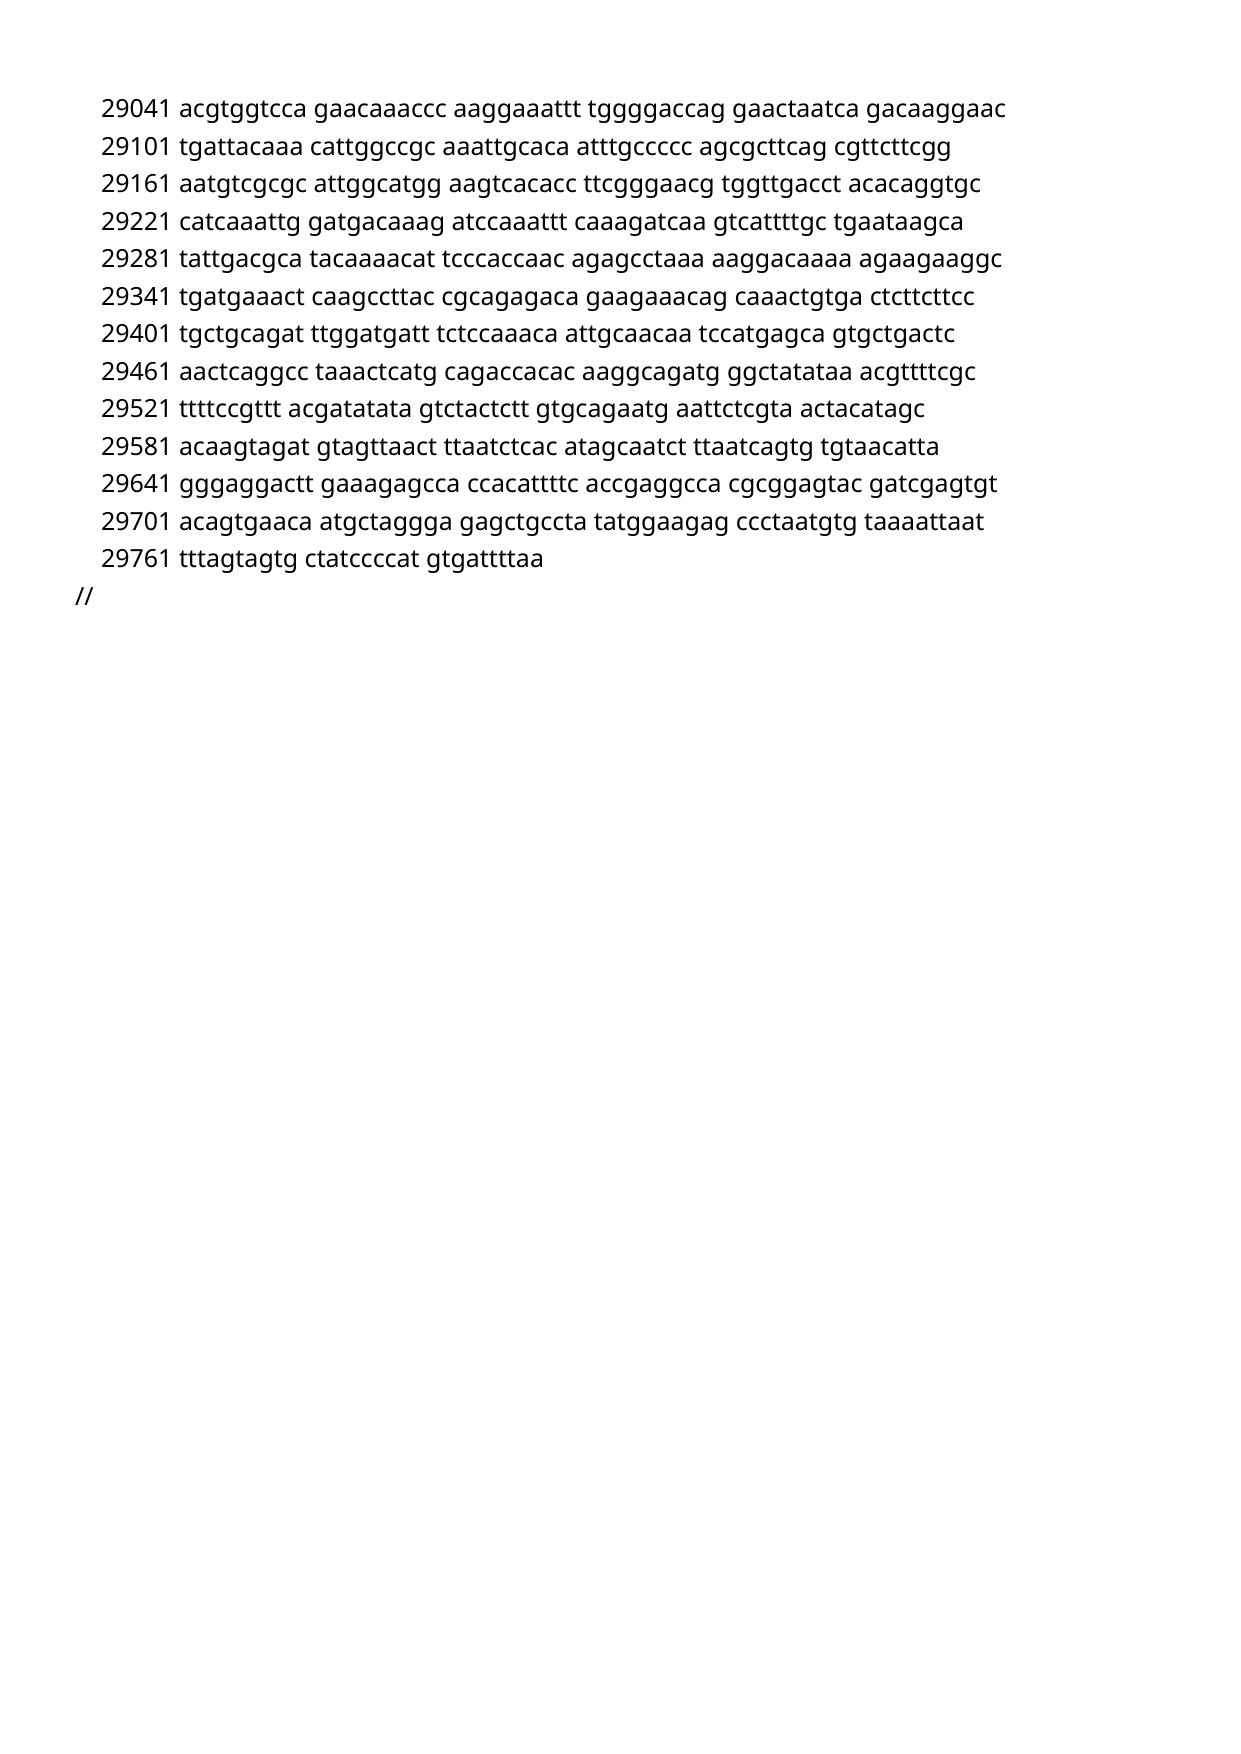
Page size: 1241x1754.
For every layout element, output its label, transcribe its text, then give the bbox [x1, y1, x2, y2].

text 29401 tgctgcagat ttggatgatt tctccaaaca attgcaacaa tccatgagca gtgctgactc [75, 314, 1165, 352]
text 29761 tttagtagtg ctatccccat gtgattttaa [75, 539, 1165, 577]
text 29701 acagtgaaca atgctaggga gagctgccta tatggaagag ccctaatgtg taaaattaat [75, 502, 1165, 539]
text // [75, 577, 1165, 614]
text 29521 ttttccgttt acgatatata gtctactctt gtgcagaatg aattctcgta actacatagc [75, 389, 1165, 427]
text 29641 gggaggactt gaaagagcca ccacattttc accgaggcca cgcggagtac gatcgagtgt [75, 464, 1165, 502]
text 29161 aatgtcgcgc attggcatgg aagtcacacc ttcgggaacg tggttgacct acacaggtgc [75, 164, 1165, 202]
text 29041 acgtggtcca gaacaaaccc aaggaaattt tggggaccag gaactaatca gacaaggaac [75, 89, 1165, 127]
text 29281 tattgacgca tacaaaacat tcccaccaac agagcctaaa aaggacaaaa agaagaaggc [75, 239, 1165, 277]
text 29461 aactcaggcc taaactcatg cagaccacac aaggcagatg ggctatataa acgttttcgc [75, 352, 1165, 389]
text 29341 tgatgaaact caagccttac cgcagagaca gaagaaacag caaactgtga ctcttcttcc [75, 277, 1165, 314]
text 29101 tgattacaaa cattggccgc aaattgcaca atttgccccc agcgcttcag cgttcttcgg [75, 127, 1165, 164]
text 29221 catcaaattg gatgacaaag atccaaattt caaagatcaa gtcattttgc tgaataagca [75, 202, 1165, 239]
text 29581 acaagtagat gtagttaact ttaatctcac atagcaatct ttaatcagtg tgtaacatta [75, 427, 1165, 464]
